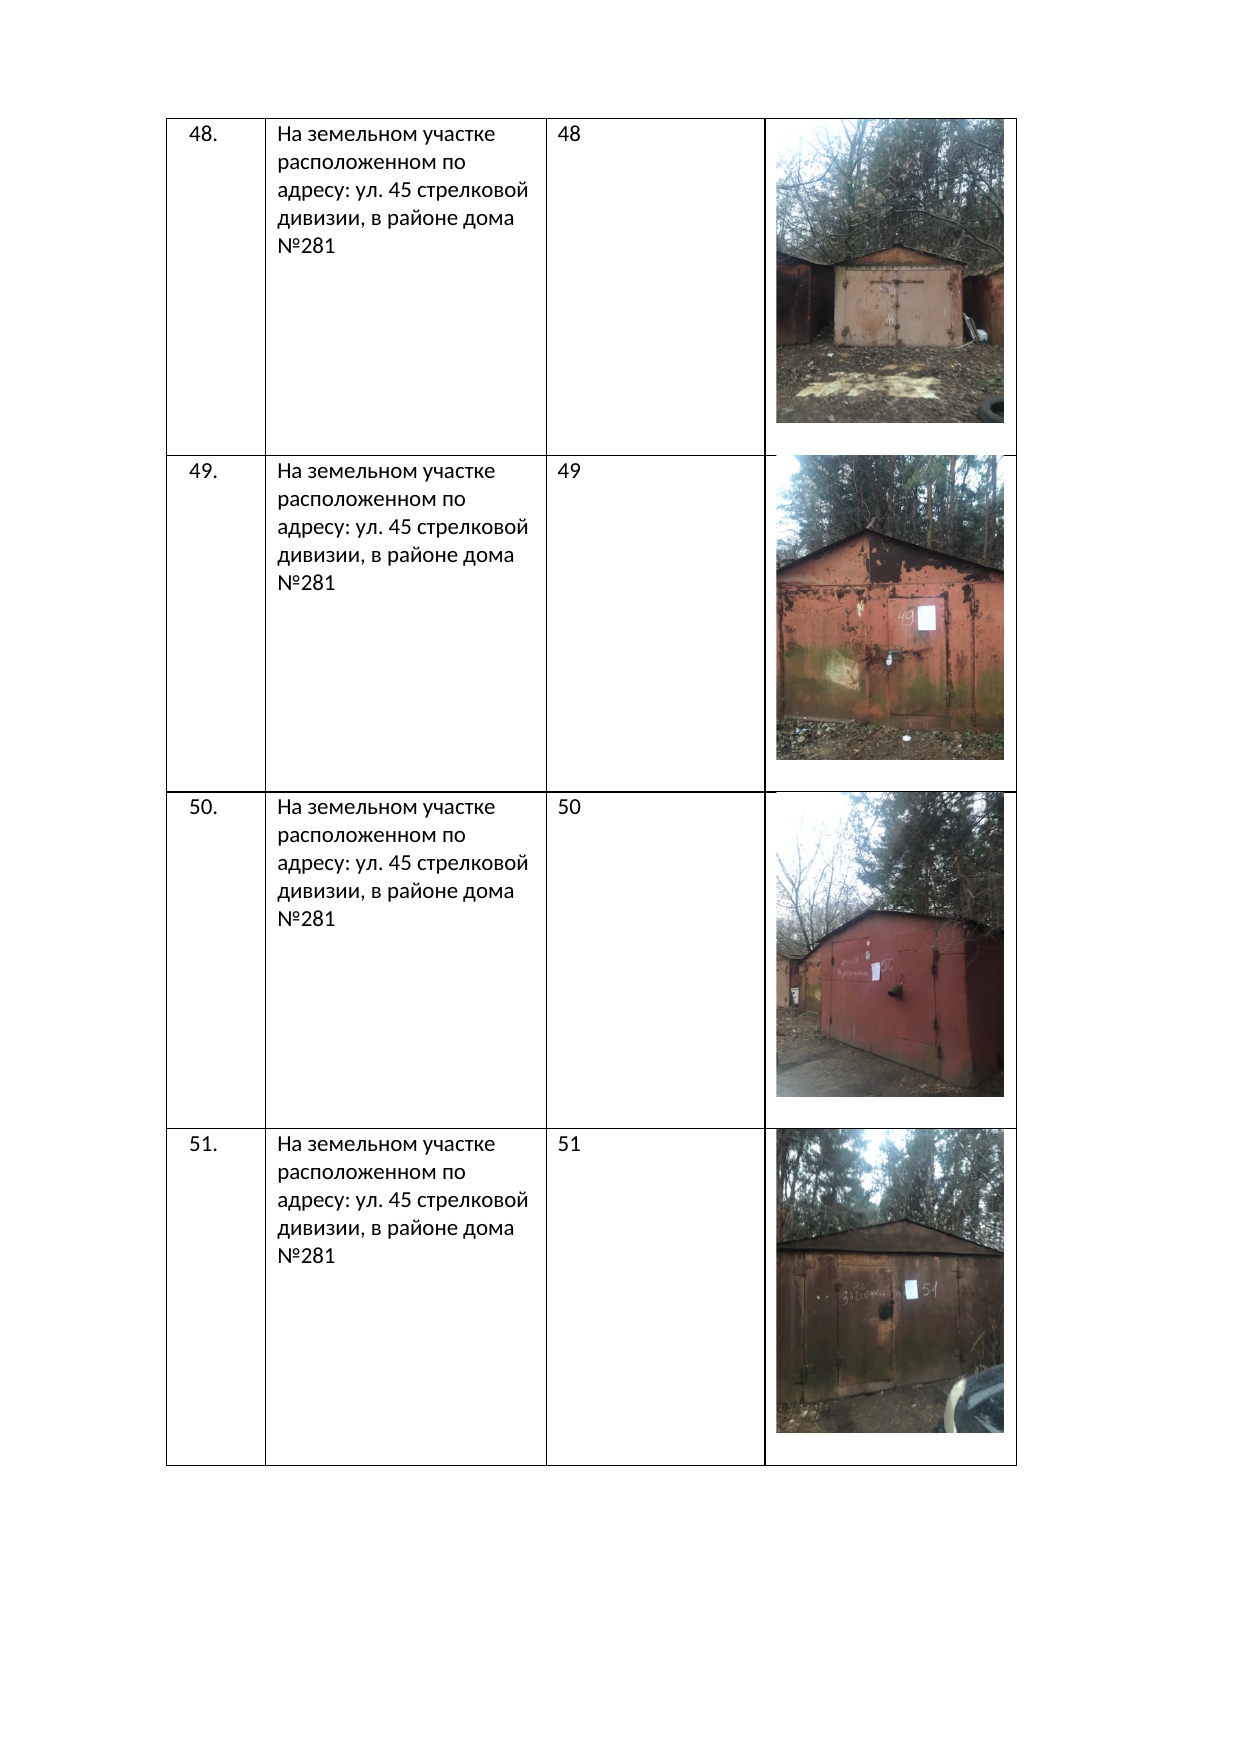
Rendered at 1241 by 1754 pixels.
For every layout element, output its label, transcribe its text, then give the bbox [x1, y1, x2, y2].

table_cell 50 [547, 793, 764, 1128]
picture [776, 1129, 1004, 1433]
table_cell [167, 119, 265, 455]
picture [776, 455, 1004, 760]
table_cell 49 [547, 456, 764, 791]
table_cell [266, 1129, 546, 1465]
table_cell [266, 119, 546, 455]
table_cell [167, 793, 265, 1128]
table_cell [167, 1129, 265, 1465]
table_cell [766, 119, 1016, 455]
table_cell [766, 793, 1016, 1128]
table_cell [167, 456, 265, 791]
picture [776, 792, 1004, 1097]
table_cell [766, 1129, 1016, 1465]
table_cell 51 [547, 1129, 764, 1465]
table_cell На земельном участке расположенном по адресу: ул. 45 стрелковой дивизии, в районе дома №281 [266, 793, 546, 1128]
table_cell 48 [547, 119, 764, 455]
table_cell [766, 456, 1016, 791]
table_cell На земельном участке расположенном по адресу: ул. 45 стрелковой дивизии, в районе дома №281 [266, 456, 546, 791]
picture [776, 119, 1004, 423]
